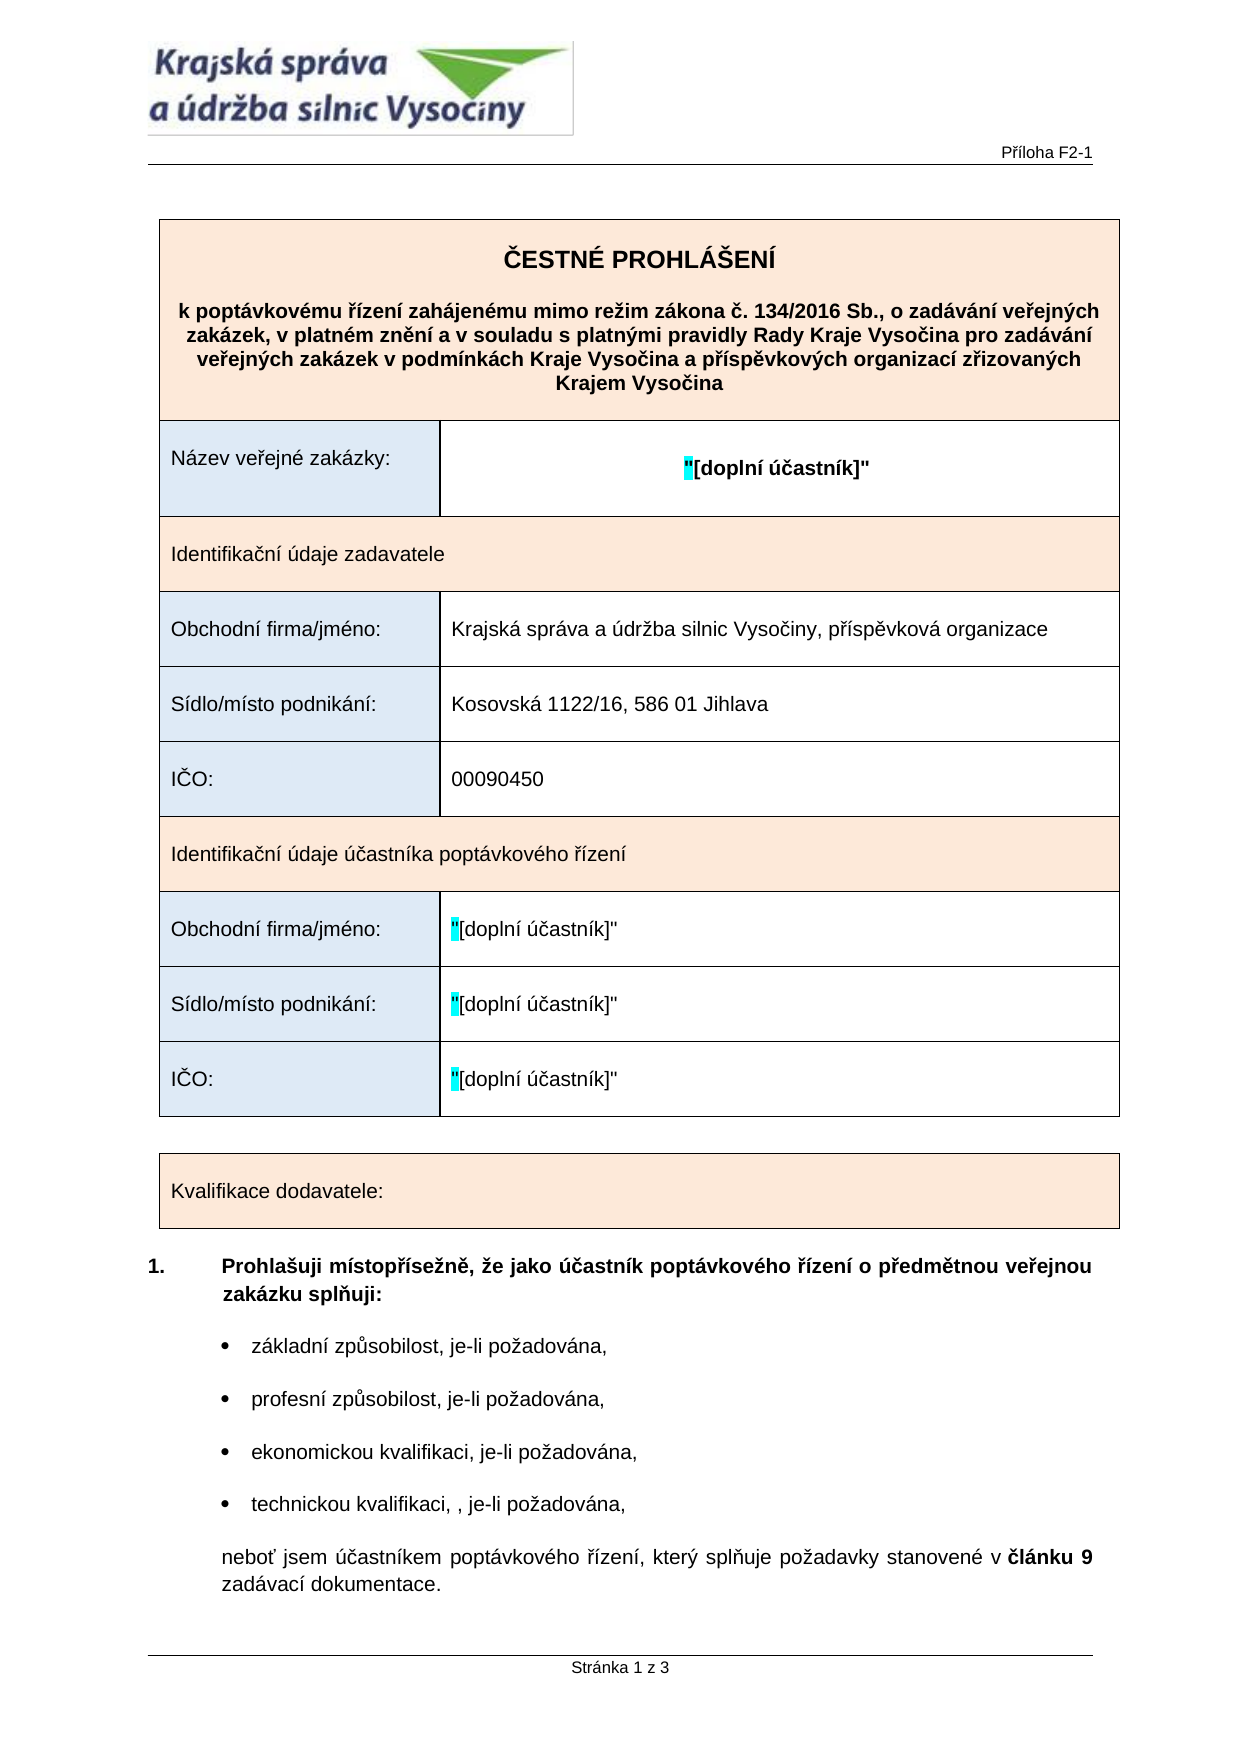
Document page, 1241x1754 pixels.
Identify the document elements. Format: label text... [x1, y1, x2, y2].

table_cell Sídlo/místo podnikání: [160, 667, 439, 741]
table_cell Obchodní firma/jméno: [160, 892, 439, 966]
list profesní způsobilost, je-li požadována, [221, 1387, 1093, 1411]
table_cell [441, 967, 1119, 1041]
table_cell Krajská správa a údržba silnic Vysočiny, příspěvková organizace [441, 592, 1119, 666]
table_cell IČO: [160, 1042, 439, 1116]
picture [147, 41, 574, 137]
table_cell Kosovská 1122/16, 586 01 Jihlava [441, 667, 1119, 741]
table_header Kvalifikace dodavatele: [160, 1154, 1119, 1228]
table_cell 00090450 [441, 742, 1119, 816]
table_cell Identifikační údaje zadavatele [160, 517, 1119, 591]
list neboť jsem účastníkem poptávkového řízení, který splňuje požadavky stanovené v článku 9 zadávací dokumentace. [221, 1545, 1093, 1596]
table_cell [441, 892, 1119, 966]
list technickou kvalifikaci, , je-li požadována, [221, 1492, 1093, 1516]
table_cell Obchodní firma/jméno: [160, 592, 439, 666]
list Prohlašuji místopřísežně, že jako účastník poptávkového řízení o předmětnou veřejnou zakázku splňuji: [148, 1254, 1093, 1306]
table_header ČESTNÉ PROHLÁŠENÍ k poptávkovému řízení zahájenému mimo režim zákona č. 134/2016 Sb., o zadávání veřejných zakázek, v platném znění a v souladu s platnými pravidly Rady Kraje Vysočina pro zadávání veřejných zakázek v podmínkách Kraje Vysočina a příspěvkových organizací zřizovaných Krajem Vysočina [160, 220, 1119, 420]
list základní způsobilost, je-li požadována, [221, 1334, 1093, 1358]
table_cell Název veřejné zakázky: [160, 421, 439, 516]
table_cell [441, 421, 1119, 516]
list ekonomickou kvalifikaci, je-li požadována, [221, 1439, 1093, 1464]
table_cell IČO: [160, 742, 439, 816]
table_cell [441, 1042, 1119, 1116]
table_cell Identifikační údaje účastníka poptávkového řízení [160, 817, 1119, 891]
table_cell Sídlo/místo podnikání: [160, 967, 439, 1041]
